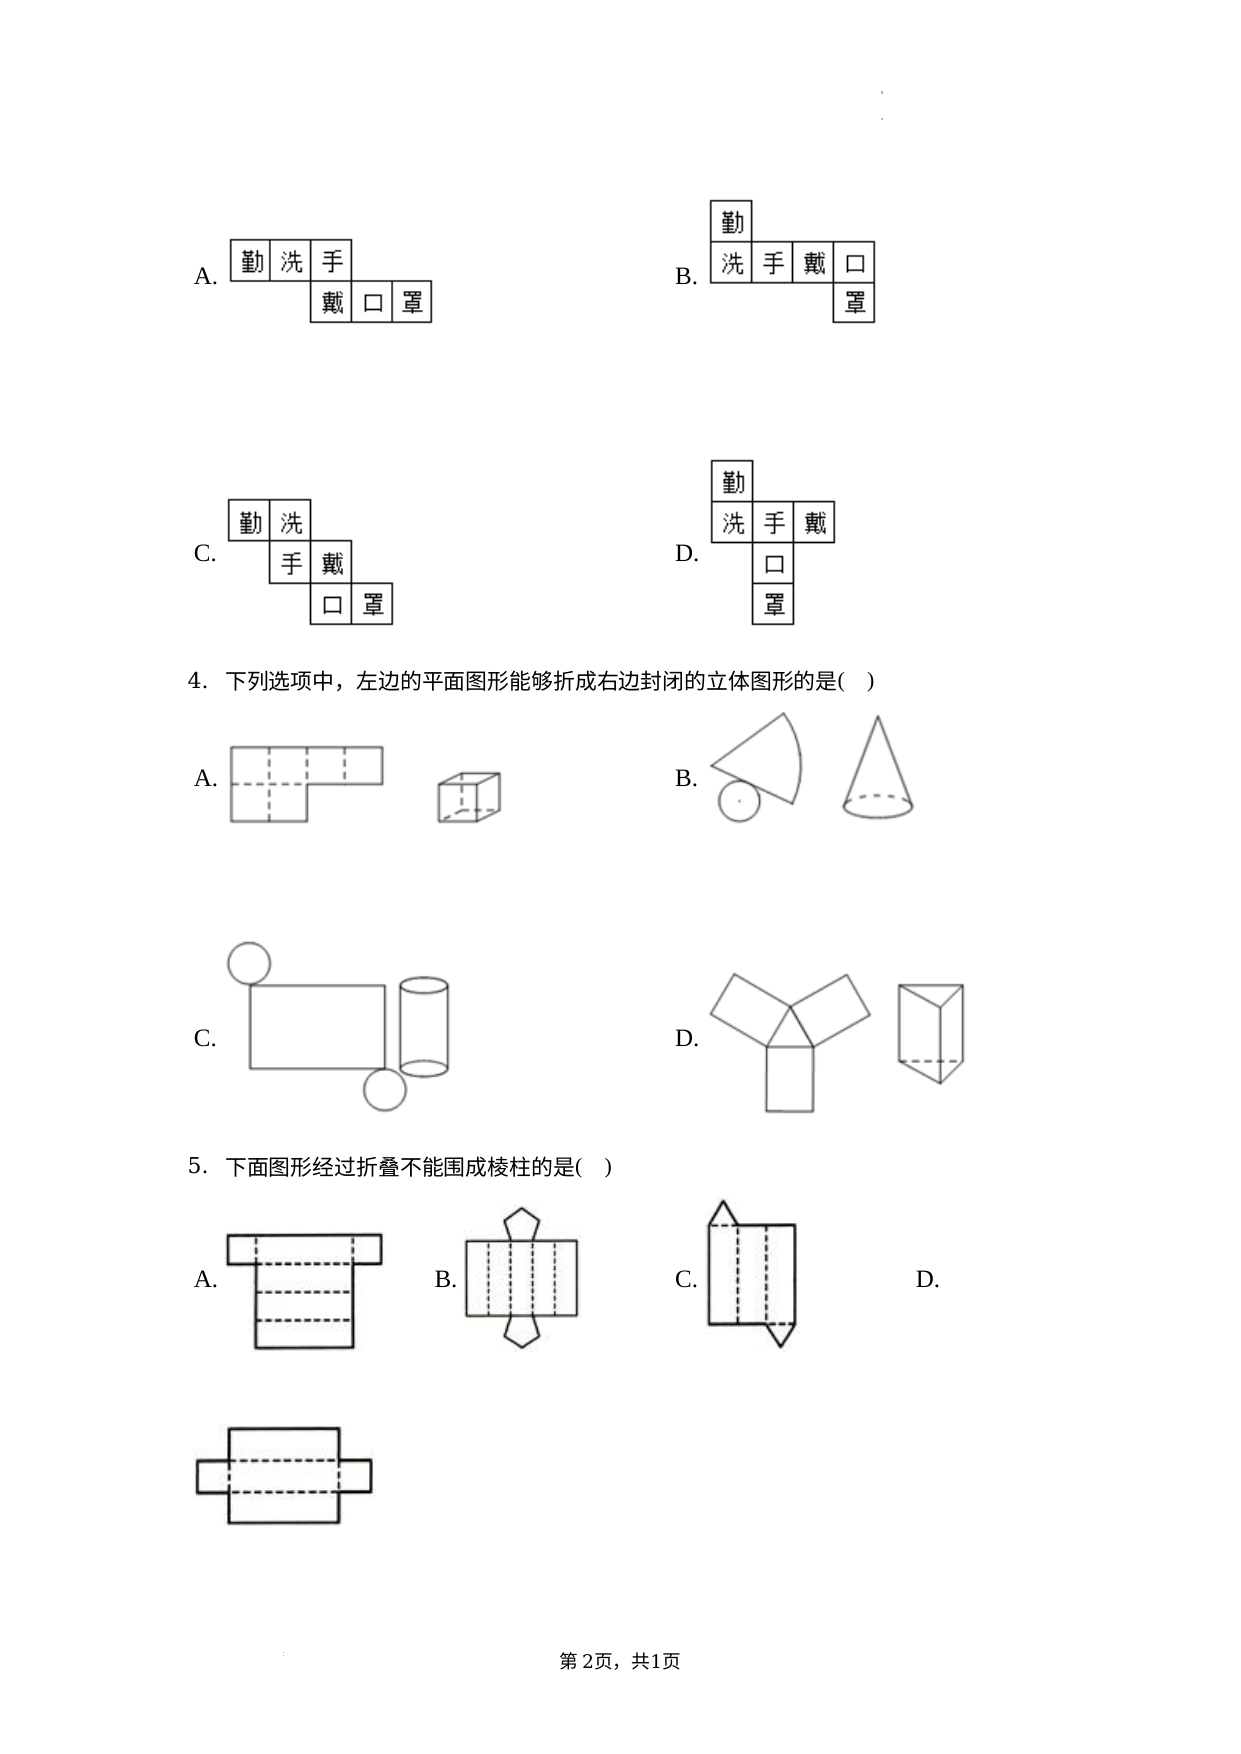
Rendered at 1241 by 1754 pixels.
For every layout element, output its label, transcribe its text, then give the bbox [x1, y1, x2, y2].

picture [704, 194, 880, 328]
picture [222, 939, 455, 1118]
list 下面图形经过折叠不能围成棱柱的是( ) [187, 1149, 1090, 1182]
picture [224, 740, 506, 828]
list 下列选项中，左边的平面图形能够折成右边封闭的立体图形的是( ) [187, 664, 1090, 696]
picture [463, 1205, 581, 1352]
picture [224, 233, 437, 328]
picture [193, 1424, 376, 1527]
picture [705, 967, 970, 1118]
picture [705, 454, 840, 630]
picture [704, 1197, 800, 1352]
list A. B. C. D. [194, 1197, 1090, 1555]
picture [224, 1231, 386, 1352]
picture [222, 493, 398, 630]
list A. B. C. D. [194, 194, 1090, 649]
picture [704, 712, 919, 828]
